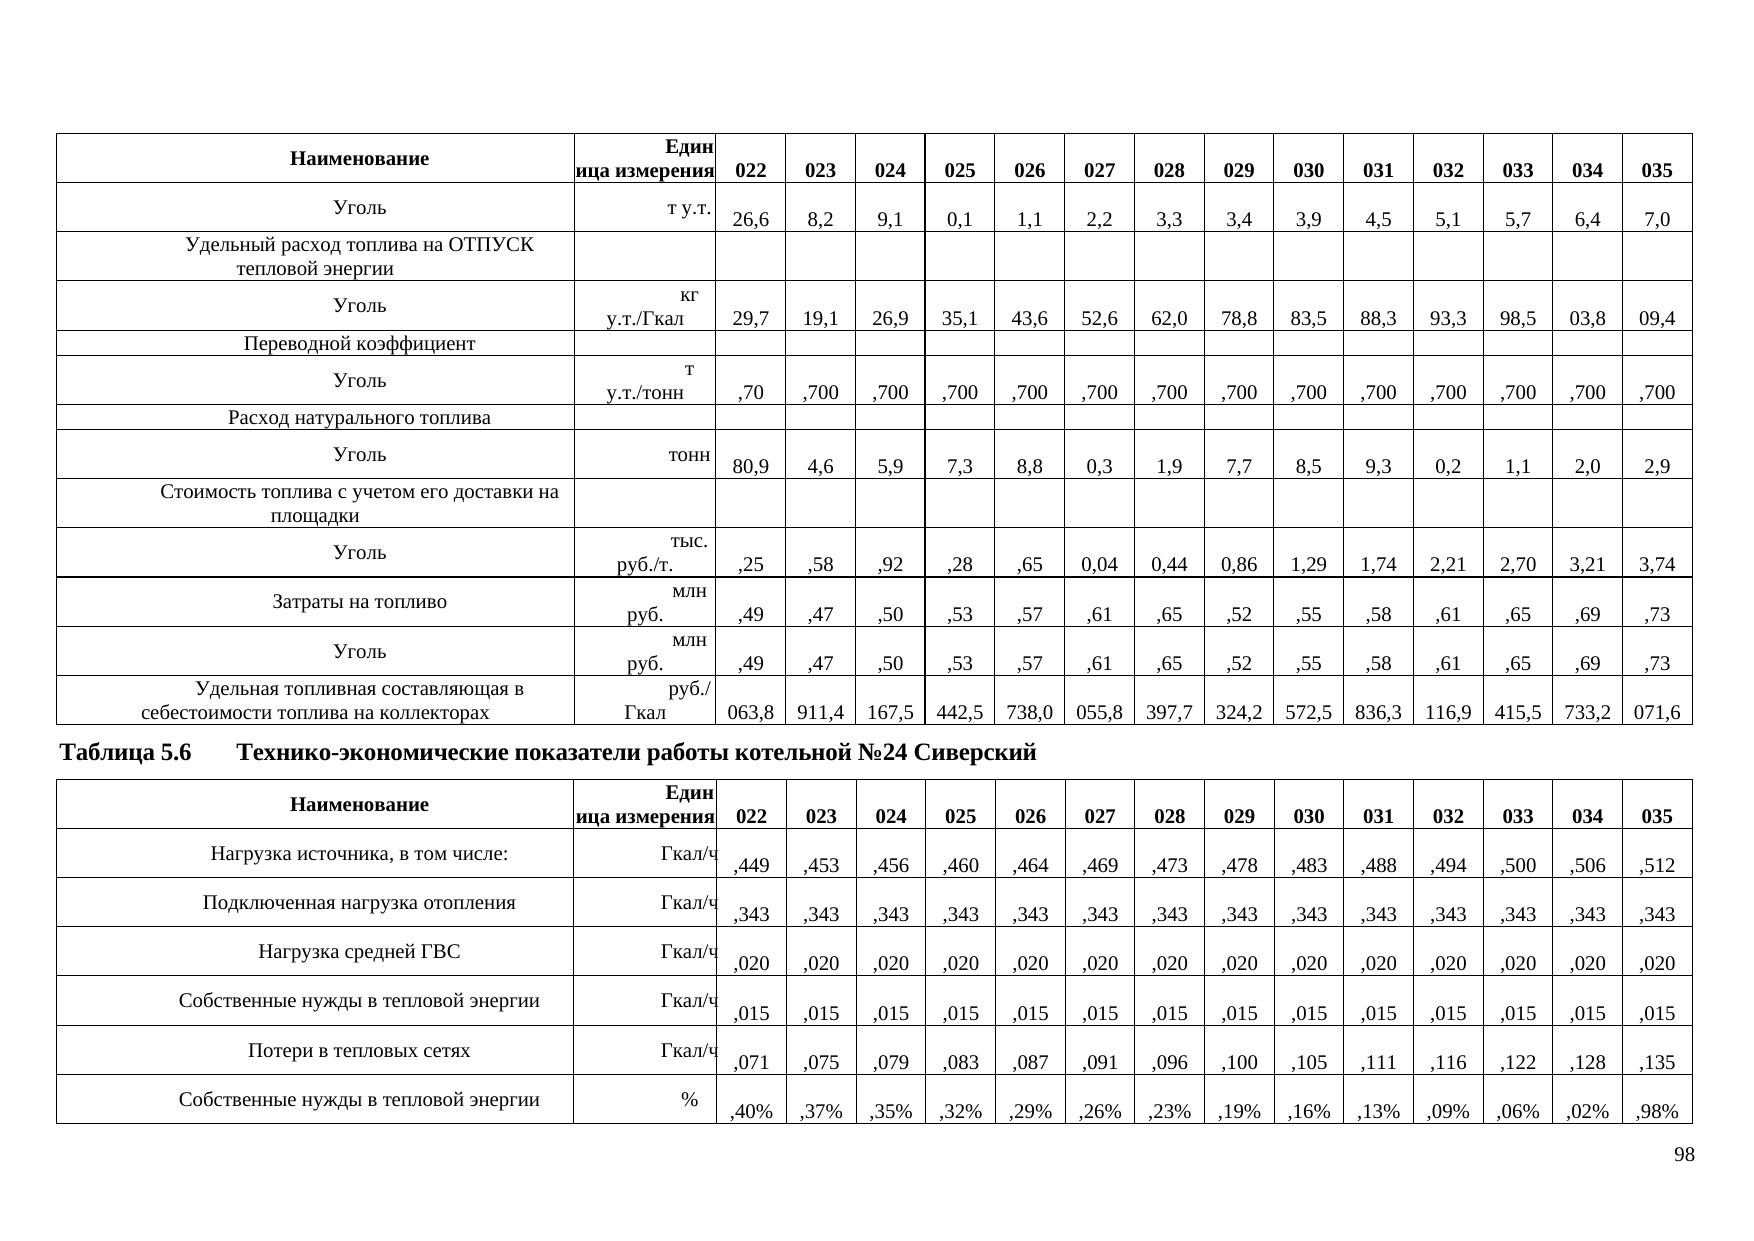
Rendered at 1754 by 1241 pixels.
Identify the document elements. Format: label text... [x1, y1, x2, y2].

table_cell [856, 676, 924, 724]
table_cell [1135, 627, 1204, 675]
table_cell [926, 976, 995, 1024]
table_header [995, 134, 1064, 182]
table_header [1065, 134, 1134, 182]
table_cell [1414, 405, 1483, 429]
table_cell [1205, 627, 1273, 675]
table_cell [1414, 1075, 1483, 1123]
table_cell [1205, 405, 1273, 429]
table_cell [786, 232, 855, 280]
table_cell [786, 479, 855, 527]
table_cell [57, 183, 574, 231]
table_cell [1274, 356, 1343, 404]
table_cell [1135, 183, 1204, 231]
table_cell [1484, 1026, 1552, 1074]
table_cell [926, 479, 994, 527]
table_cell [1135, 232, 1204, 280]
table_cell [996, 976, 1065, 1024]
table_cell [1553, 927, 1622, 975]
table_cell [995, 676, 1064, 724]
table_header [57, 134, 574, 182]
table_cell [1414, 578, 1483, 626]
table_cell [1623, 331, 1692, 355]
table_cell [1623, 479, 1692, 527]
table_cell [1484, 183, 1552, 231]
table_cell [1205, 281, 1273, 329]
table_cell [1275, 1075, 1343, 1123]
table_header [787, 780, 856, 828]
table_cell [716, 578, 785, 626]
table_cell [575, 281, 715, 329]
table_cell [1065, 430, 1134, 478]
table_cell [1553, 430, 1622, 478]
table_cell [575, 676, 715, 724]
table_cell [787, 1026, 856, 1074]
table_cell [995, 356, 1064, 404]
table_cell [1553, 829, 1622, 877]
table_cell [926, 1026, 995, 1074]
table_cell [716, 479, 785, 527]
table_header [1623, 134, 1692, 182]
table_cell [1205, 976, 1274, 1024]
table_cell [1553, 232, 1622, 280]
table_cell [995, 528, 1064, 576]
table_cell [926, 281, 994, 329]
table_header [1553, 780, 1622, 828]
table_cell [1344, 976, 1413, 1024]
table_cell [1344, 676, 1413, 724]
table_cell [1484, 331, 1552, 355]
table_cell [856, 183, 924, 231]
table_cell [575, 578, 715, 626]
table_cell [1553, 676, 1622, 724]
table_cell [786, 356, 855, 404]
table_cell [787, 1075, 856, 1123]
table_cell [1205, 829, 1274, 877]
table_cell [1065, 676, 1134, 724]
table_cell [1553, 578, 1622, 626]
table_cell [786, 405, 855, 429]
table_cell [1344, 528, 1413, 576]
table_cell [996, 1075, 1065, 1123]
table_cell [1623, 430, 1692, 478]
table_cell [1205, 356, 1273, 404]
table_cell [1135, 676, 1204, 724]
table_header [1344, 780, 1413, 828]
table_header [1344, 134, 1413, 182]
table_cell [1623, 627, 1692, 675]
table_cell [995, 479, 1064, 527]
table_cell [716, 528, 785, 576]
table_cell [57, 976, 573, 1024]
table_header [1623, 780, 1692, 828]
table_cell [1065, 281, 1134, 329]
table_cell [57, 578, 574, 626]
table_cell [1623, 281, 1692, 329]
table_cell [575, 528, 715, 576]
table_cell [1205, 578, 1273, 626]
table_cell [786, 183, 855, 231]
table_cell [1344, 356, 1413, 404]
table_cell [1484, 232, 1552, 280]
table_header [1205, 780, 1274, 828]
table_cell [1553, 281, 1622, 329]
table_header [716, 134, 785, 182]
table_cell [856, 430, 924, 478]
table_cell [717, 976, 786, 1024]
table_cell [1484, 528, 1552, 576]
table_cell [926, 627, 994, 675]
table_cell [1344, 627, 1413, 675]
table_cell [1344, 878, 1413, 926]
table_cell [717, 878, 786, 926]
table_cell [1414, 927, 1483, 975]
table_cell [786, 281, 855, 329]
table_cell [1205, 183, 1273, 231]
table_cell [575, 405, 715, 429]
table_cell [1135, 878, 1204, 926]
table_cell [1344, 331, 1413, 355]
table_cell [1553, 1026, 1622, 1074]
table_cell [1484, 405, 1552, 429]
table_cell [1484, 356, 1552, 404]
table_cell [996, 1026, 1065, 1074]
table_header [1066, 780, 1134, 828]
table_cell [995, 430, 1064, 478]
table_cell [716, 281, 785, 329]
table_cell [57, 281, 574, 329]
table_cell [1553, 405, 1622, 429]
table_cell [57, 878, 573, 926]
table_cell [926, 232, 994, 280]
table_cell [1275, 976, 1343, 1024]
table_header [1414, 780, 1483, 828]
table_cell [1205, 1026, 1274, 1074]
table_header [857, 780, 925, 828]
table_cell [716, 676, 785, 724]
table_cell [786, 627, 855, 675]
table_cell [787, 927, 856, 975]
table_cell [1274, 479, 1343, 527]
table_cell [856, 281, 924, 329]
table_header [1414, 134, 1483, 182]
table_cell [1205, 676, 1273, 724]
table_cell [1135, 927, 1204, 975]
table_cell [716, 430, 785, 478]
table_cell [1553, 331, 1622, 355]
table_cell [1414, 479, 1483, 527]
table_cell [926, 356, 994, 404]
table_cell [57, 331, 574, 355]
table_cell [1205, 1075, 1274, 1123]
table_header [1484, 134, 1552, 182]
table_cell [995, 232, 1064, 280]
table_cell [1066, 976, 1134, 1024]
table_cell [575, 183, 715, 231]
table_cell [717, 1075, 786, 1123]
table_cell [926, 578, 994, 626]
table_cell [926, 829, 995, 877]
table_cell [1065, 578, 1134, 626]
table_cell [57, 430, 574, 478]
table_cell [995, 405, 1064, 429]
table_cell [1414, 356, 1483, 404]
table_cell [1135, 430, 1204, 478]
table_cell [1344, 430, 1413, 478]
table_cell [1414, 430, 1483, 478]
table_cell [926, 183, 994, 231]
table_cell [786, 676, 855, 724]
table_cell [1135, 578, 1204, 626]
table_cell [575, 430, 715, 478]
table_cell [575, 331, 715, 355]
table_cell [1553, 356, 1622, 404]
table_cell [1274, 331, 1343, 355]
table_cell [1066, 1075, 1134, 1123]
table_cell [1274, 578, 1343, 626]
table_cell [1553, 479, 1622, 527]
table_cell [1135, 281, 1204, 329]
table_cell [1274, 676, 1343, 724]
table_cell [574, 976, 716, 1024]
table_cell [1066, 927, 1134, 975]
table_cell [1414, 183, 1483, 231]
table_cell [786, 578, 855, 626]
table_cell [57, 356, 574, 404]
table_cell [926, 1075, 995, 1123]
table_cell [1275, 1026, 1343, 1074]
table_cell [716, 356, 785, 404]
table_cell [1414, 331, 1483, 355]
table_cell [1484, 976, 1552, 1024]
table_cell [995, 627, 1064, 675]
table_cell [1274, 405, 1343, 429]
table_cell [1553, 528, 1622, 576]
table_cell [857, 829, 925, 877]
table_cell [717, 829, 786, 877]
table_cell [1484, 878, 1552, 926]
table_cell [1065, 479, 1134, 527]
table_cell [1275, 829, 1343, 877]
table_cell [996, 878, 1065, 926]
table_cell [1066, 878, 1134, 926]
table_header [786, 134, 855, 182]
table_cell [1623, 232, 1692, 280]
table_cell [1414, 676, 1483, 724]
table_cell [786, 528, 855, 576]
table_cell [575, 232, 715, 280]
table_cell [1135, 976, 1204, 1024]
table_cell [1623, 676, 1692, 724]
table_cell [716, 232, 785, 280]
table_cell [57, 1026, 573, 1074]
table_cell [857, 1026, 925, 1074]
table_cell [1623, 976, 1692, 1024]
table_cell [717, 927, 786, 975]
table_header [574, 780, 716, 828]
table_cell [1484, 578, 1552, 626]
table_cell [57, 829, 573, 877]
text Технико-экономические показатели работы котельной №24 Сиверский [59, 737, 1695, 766]
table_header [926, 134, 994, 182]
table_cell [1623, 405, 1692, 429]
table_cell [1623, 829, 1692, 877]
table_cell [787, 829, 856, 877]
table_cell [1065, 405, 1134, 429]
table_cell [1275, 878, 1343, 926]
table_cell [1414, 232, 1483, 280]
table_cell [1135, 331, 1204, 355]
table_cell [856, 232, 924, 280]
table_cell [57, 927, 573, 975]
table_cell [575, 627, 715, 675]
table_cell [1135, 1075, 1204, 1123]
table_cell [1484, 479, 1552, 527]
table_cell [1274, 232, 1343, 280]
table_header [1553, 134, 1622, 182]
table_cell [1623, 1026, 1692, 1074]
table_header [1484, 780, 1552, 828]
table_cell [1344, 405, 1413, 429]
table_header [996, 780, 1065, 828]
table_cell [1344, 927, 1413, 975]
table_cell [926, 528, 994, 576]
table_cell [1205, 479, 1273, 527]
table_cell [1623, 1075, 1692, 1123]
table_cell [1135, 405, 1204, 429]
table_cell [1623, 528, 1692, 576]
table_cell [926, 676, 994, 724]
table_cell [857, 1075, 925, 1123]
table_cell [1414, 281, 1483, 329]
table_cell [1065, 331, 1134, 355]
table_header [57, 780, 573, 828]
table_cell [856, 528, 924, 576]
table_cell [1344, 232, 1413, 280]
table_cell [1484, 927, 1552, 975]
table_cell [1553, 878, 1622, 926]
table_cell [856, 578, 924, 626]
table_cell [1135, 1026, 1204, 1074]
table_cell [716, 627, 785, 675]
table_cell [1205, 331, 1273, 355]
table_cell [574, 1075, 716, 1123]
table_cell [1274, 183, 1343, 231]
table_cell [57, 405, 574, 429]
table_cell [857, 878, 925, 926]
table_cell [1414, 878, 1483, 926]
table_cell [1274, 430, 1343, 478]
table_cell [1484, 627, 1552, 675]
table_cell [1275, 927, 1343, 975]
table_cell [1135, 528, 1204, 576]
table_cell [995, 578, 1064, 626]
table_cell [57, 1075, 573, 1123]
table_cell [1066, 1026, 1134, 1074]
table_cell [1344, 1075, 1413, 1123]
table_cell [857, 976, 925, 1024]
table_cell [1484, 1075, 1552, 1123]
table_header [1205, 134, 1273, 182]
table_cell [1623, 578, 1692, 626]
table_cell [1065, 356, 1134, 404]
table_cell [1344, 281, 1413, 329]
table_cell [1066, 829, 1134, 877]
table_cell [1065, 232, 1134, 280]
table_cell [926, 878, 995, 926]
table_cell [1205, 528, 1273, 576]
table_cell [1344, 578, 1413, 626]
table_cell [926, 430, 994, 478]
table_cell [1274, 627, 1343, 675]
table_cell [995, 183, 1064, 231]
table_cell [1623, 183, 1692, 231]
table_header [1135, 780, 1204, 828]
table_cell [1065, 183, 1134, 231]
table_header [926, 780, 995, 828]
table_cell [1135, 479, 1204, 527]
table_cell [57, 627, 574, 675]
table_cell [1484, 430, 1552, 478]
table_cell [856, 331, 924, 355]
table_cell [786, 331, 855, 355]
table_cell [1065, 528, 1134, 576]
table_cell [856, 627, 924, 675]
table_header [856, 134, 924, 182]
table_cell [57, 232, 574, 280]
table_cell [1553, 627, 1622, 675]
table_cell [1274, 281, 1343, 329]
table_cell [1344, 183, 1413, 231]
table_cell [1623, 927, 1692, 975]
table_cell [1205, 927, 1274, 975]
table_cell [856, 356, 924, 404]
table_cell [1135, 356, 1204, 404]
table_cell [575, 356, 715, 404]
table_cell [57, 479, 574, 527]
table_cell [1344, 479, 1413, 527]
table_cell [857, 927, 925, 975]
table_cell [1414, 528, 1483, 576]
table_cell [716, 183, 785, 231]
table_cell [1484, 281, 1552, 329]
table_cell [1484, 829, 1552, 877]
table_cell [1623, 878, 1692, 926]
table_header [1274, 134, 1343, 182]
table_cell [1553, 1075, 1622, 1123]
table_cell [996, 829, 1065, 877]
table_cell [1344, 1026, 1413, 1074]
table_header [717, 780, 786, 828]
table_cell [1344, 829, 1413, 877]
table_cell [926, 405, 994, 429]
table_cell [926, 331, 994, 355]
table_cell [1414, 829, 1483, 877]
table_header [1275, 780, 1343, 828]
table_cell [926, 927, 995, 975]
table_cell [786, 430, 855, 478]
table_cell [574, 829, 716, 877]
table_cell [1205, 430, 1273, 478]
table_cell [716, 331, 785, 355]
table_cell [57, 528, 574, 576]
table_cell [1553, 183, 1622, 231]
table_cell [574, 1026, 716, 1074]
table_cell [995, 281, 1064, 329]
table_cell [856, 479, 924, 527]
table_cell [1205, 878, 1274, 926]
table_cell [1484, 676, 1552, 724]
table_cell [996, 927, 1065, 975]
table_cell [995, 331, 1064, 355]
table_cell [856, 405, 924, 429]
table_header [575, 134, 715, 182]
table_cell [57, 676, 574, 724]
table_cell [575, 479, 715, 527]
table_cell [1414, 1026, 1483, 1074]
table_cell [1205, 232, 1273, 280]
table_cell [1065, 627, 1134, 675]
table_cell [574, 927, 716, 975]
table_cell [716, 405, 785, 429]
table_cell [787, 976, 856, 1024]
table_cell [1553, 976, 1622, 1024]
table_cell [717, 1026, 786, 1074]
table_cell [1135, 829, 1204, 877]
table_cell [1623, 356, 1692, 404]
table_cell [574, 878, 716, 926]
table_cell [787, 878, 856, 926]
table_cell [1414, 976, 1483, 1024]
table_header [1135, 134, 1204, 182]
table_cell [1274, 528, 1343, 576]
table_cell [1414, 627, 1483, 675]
